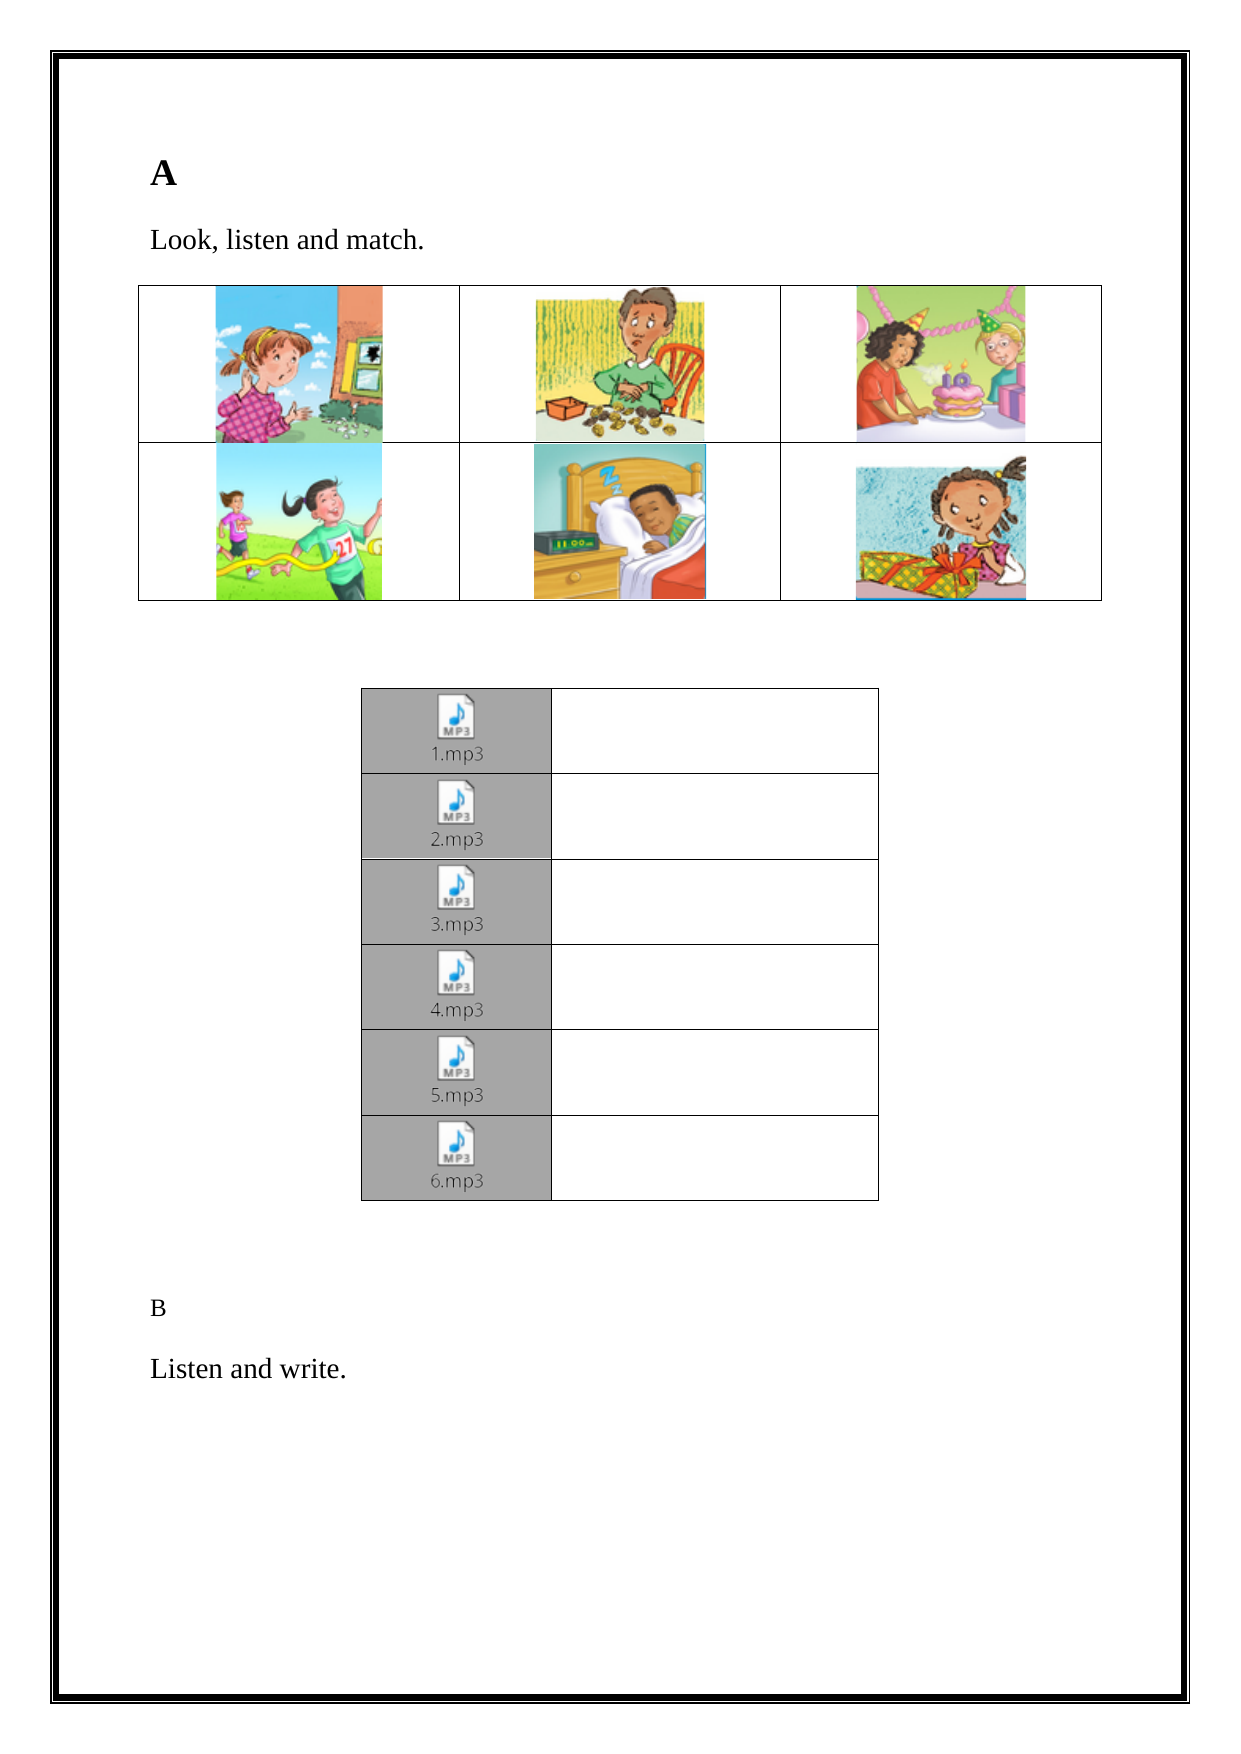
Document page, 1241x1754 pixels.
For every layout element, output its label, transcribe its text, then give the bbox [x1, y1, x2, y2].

table_cell [362, 1030, 551, 1115]
table_header [139, 286, 215, 442]
table_header [383, 286, 459, 442]
table_cell [139, 443, 216, 599]
table_cell [362, 774, 551, 858]
text B [150, 1293, 1090, 1322]
picture [215, 286, 383, 600]
picture [856, 286, 1026, 442]
table_cell [460, 443, 780, 599]
table_cell [552, 1116, 878, 1200]
table_cell [552, 945, 878, 1029]
table_cell [552, 1030, 878, 1115]
text Look, listen and match. [150, 222, 1090, 256]
table_cell [362, 945, 551, 1029]
picture [534, 444, 707, 599]
table_header [552, 689, 878, 773]
table_header [781, 286, 856, 442]
picture [855, 443, 1027, 598]
table_cell [1027, 443, 1101, 599]
picture [535, 287, 705, 441]
subtitle Listen and write. [150, 1351, 1090, 1384]
table_cell [382, 443, 459, 599]
table_cell [362, 860, 551, 944]
table_header [1026, 286, 1101, 442]
table_header [362, 689, 551, 773]
table_cell [552, 860, 878, 944]
text A [150, 150, 1090, 193]
table_cell [362, 1116, 551, 1200]
table_cell [552, 774, 878, 858]
table_cell [781, 443, 855, 599]
table_header [460, 286, 780, 442]
